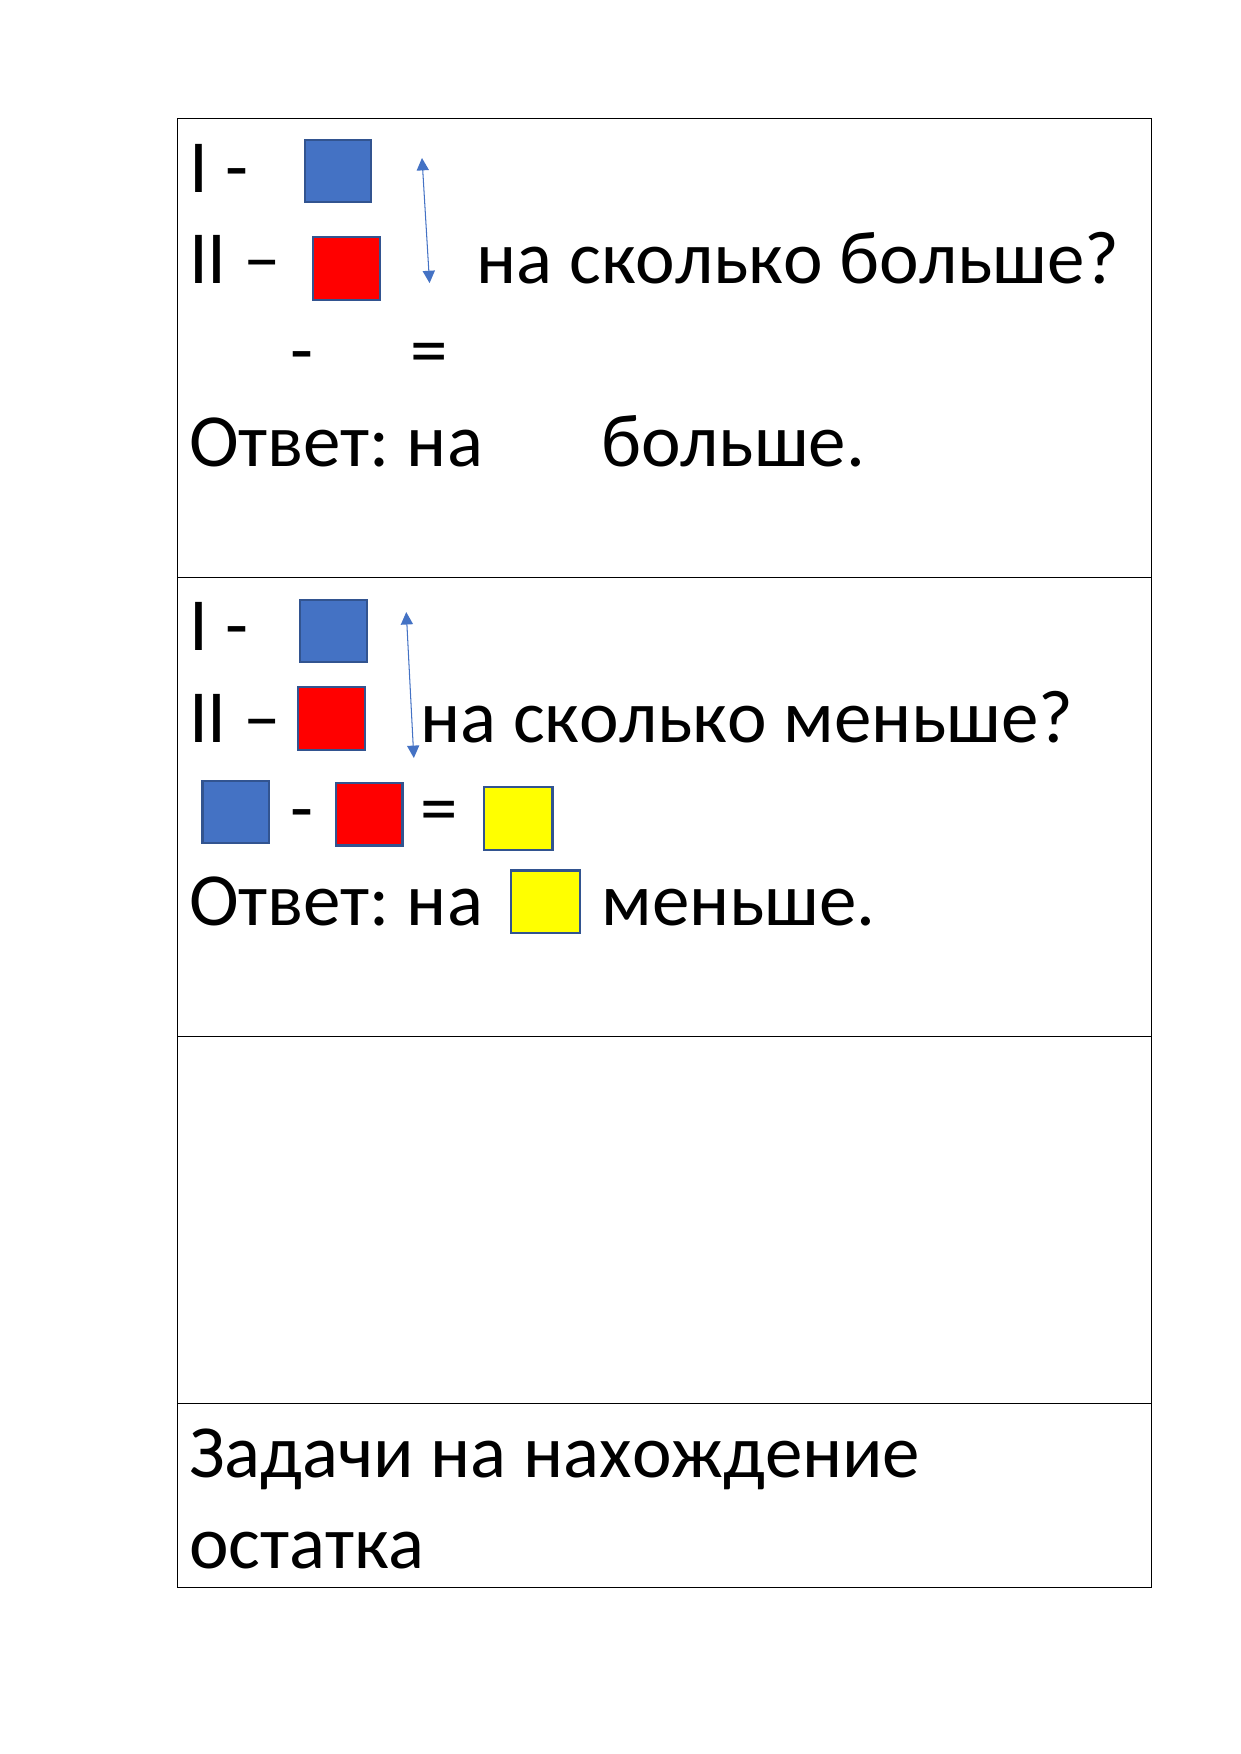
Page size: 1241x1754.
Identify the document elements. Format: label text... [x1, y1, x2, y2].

table_cell I - II – на сколько меньше? - = Ответ: на меньше. [178, 578, 1151, 1036]
table_cell Задачи на нахождение остатка [178, 1404, 1151, 1587]
table_cell [178, 1037, 1151, 1403]
table_cell I - II – на сколько больше? - = Ответ: на больше. [178, 119, 1151, 577]
